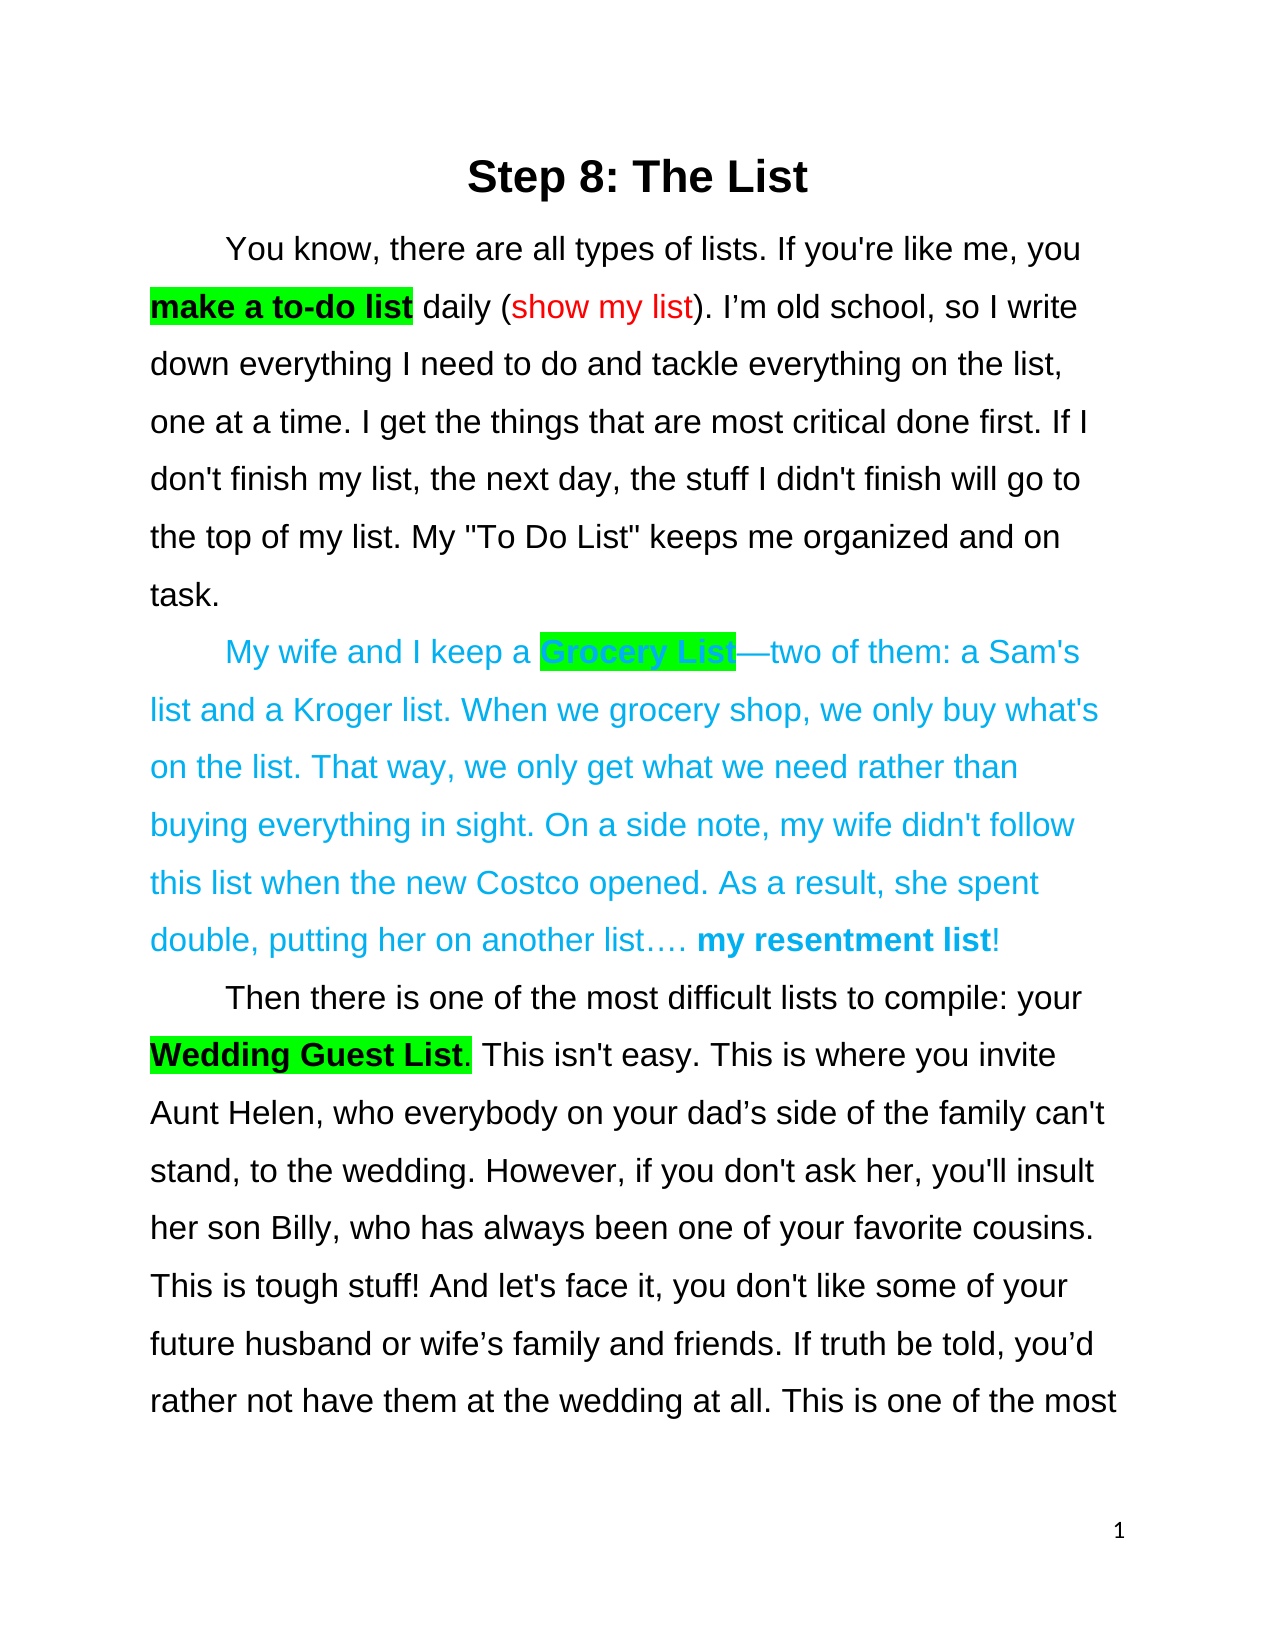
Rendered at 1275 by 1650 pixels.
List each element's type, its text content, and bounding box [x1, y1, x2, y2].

text My wife and I keep a Grocery List—two of them: a Sam's list and a Kroger list. When we grocery shop, we only buy what's on the list. That way, we only get what we need rather than buying everything in sight. On a side note, my wife didn't follow this list when the new Costco opened. As a result, she spent double, putting her on another list…. my resentment list! [150, 632, 1125, 959]
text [150, 978, 1125, 1419]
text Step 8: The List [150, 150, 1125, 203]
text You know, there are all types of lists. If you're like me, you make a to-do list daily (show my list). I’m old school, so I write down everything I need to do and tackle everything on the list, one at a time. I get the things that are most critical done first. If I don't finish my list, the next day, the stuff I didn't finish will go to the top of my list. My "To Do List" keeps me organized and on task. [150, 229, 1125, 613]
